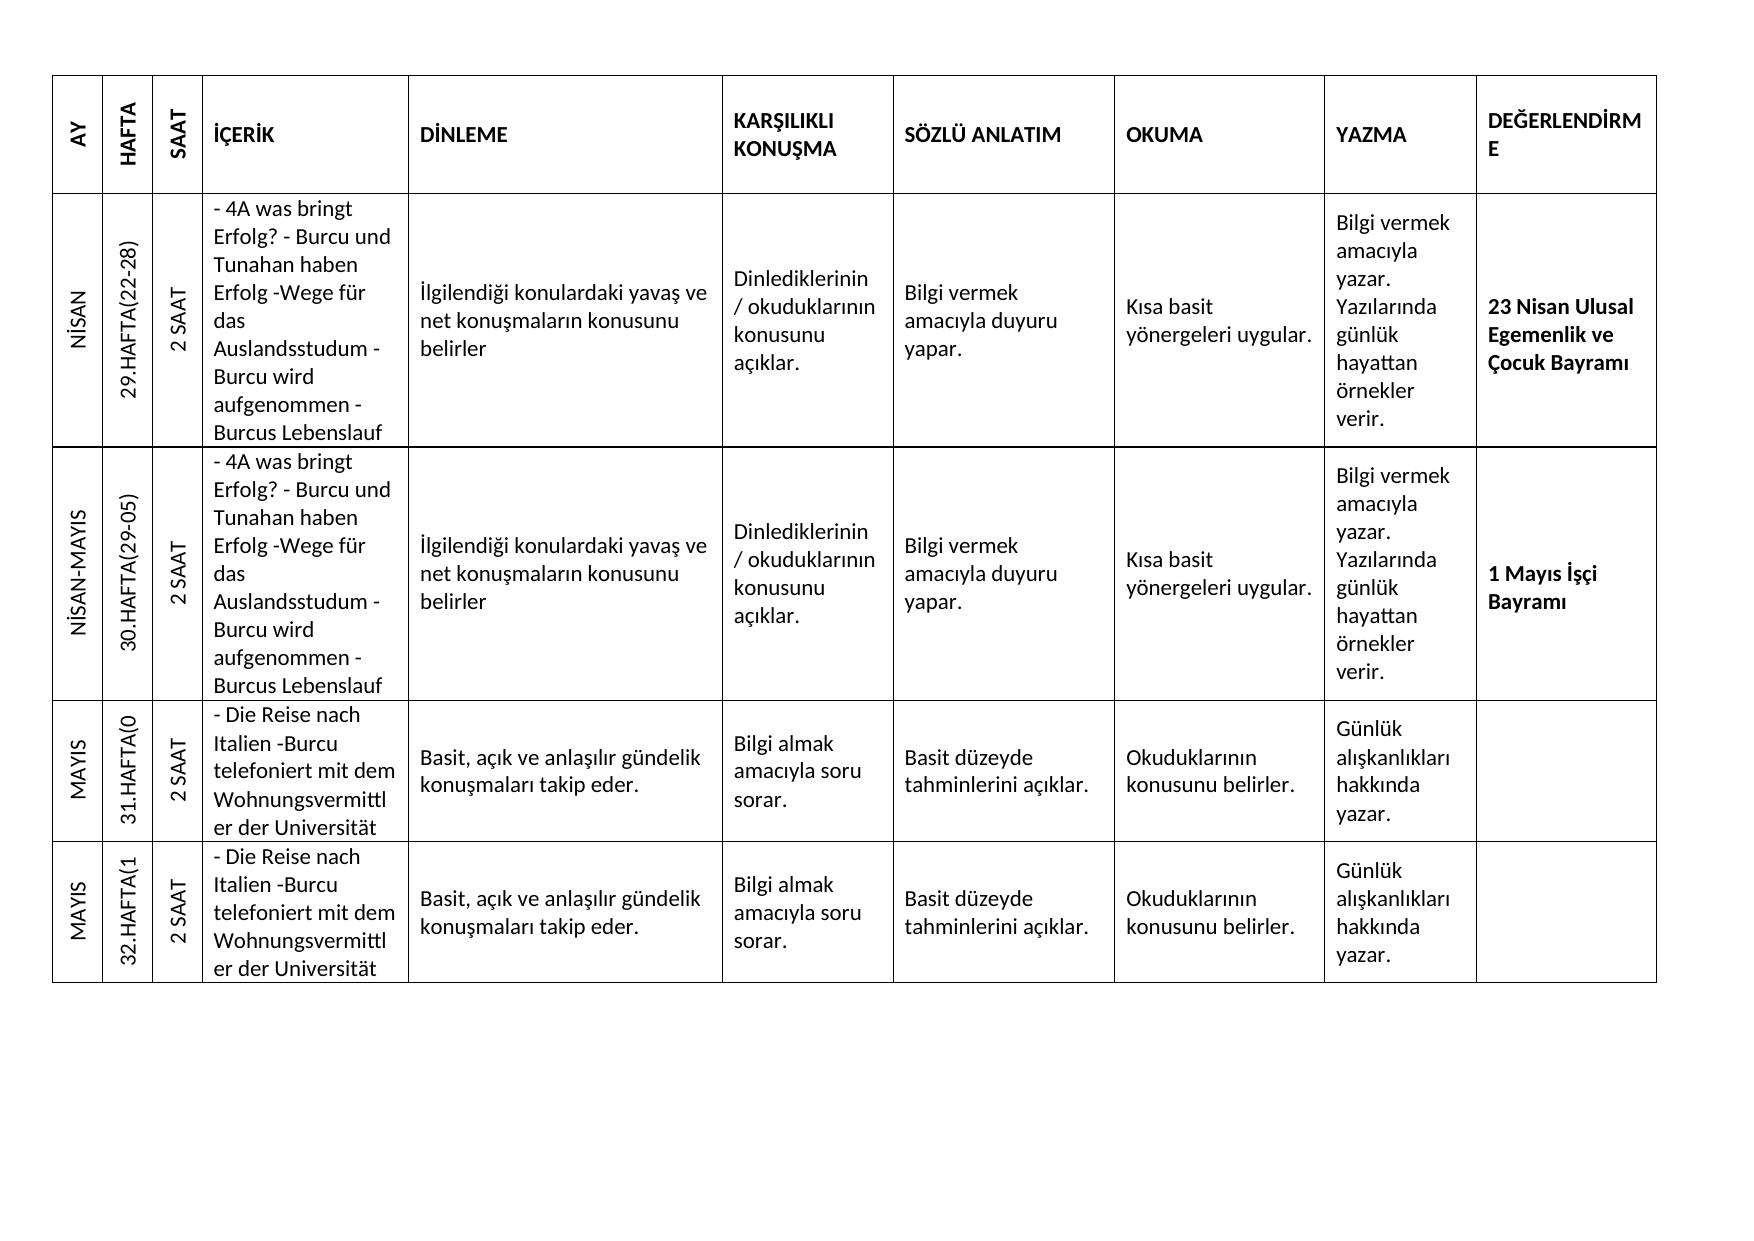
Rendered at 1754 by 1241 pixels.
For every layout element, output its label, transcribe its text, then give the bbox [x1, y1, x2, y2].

table_cell 2 SAAT [153, 448, 202, 699]
table_cell Basit, açık ve anlaşılır gündelik konuşmaları takip eder. [409, 842, 722, 982]
table_cell Bilgi vermek amacıyla duyuru yapar. [894, 194, 1114, 446]
table_cell - Die Reise nach Italien -Burcu telefoniert mit dem Wohnungsvermittler der Universität [203, 701, 408, 841]
table_cell MAYIS [53, 701, 102, 841]
table_cell NİSAN-MAYIS [53, 448, 102, 699]
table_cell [203, 194, 408, 446]
table_cell 1 Mayıs İşçi Bayramı [1477, 448, 1656, 699]
table_cell Bilgi almak amacıyla soru sorar. [723, 701, 893, 841]
table_cell Okuduklarının konusunu belirler. [1115, 842, 1324, 982]
table_cell [1477, 701, 1656, 841]
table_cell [409, 194, 722, 446]
table_header HAFTA [103, 76, 152, 193]
table_header DİNLEME [409, 76, 722, 193]
table_cell Basit, açık ve anlaşılır gündelik konuşmaları takip eder. [409, 701, 722, 841]
table_cell 29.HAFTA(22-28) [103, 194, 152, 446]
table_cell 2 SAAT [153, 701, 202, 841]
table_header YAZMA [1325, 76, 1476, 193]
table_cell 31.HAFTA(06-12) [103, 701, 152, 841]
table_cell Basit düzeyde tahminlerini açıklar. [894, 701, 1114, 841]
table_cell - 4A was bringt Erfolg? - Burcu und Tunahan haben Erfolg -Wege für das Auslandsstudum - Burcu wird aufgenommen - Burcus Lebenslauf [203, 448, 408, 699]
table_cell 2 SAAT [153, 194, 202, 446]
table_cell Okuduklarının konusunu belirler. [1115, 701, 1324, 841]
table_header SÖZLÜ ANLATIM [894, 76, 1114, 193]
table_cell Bilgi vermek amacıyla duyuru yapar. [894, 448, 1114, 699]
table_cell Kısa basit yönergeleri uygular. [1115, 194, 1324, 446]
table_cell Günlük alışkanlıkları hakkında yazar. [1325, 842, 1476, 982]
table_cell [1477, 842, 1656, 982]
table_cell 2 SAAT [153, 842, 202, 982]
table_cell Bilgi almak amacıyla soru sorar. [723, 842, 893, 982]
table_header OKUMA [1115, 76, 1324, 193]
table_header İÇERİK [203, 76, 408, 193]
table_header AY [53, 76, 102, 193]
table_header SAAT [153, 76, 202, 193]
table_cell - Die Reise nach Italien -Burcu telefoniert mit dem Wohnungsvermittler der Universität [203, 842, 408, 982]
table_header KARŞILIKLI KONUŞMA [723, 76, 893, 193]
table_cell İlgilendiği konulardaki yavaş ve net konuşmaların konusunu belirler [409, 448, 722, 699]
table_cell Basit düzeyde tahminlerini açıklar. [894, 842, 1114, 982]
table_cell MAYIS [53, 842, 102, 982]
table_header DEĞERLENDİRME [1477, 76, 1656, 193]
table_cell Kısa basit yönergeleri uygular. [1115, 448, 1324, 699]
table_cell 32.HAFTA(13-19) [103, 842, 152, 982]
table_cell Günlük alışkanlıkları hakkında yazar. [1325, 701, 1476, 841]
table_cell 23 Nisan Ulusal Egemenlik ve Çocuk Bayramı [1477, 194, 1656, 446]
table_cell 30.HAFTA(29-05) [103, 448, 152, 699]
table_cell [1325, 194, 1476, 446]
table_cell Bilgi vermek amacıyla yazar. Yazılarında günlük hayattan örnekler verir. [1325, 448, 1476, 699]
table_cell NİSAN [53, 194, 102, 446]
table_cell Dinlediklerinin / okuduklarının konusunu açıklar. [723, 448, 893, 699]
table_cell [723, 194, 893, 446]
